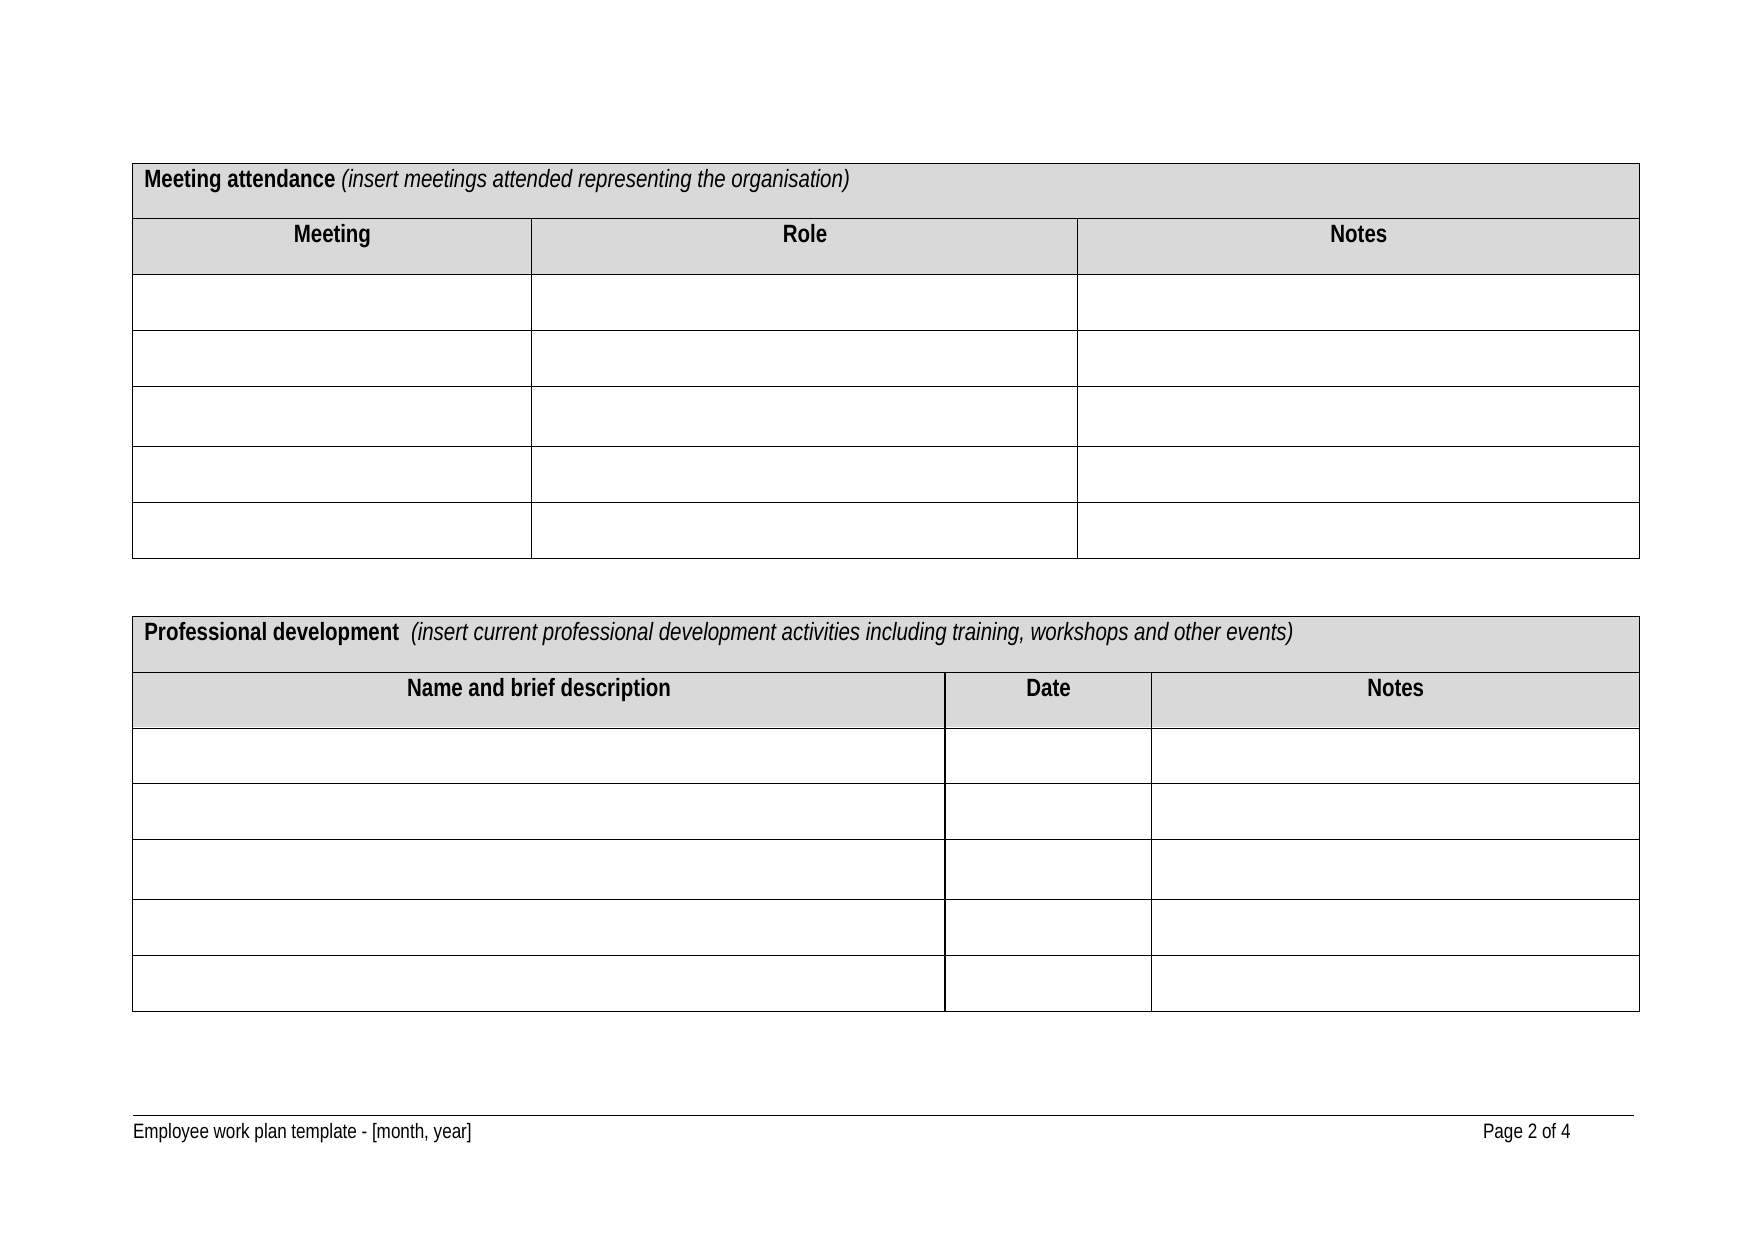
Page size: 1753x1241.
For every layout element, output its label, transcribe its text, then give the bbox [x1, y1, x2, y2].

table_cell [133, 900, 944, 955]
table_cell [946, 956, 1151, 1011]
table_cell [1152, 784, 1639, 839]
table_cell Name and brief description [133, 673, 944, 727]
table_cell [1152, 956, 1639, 1011]
table_cell [946, 840, 1151, 899]
table_header Professional development (insert current professional development activities including training, workshops and other events) [133, 617, 1639, 672]
table_cell [946, 729, 1151, 783]
table_cell Notes [1078, 219, 1639, 274]
table_cell [133, 784, 944, 839]
table_cell [532, 275, 1077, 330]
table_cell [133, 331, 531, 386]
table_cell Role [532, 219, 1077, 274]
table_cell [532, 331, 1077, 386]
table_cell [1078, 447, 1639, 502]
table_cell [532, 387, 1077, 446]
table_cell [1078, 387, 1639, 446]
table_cell [946, 900, 1151, 955]
table_cell [133, 447, 531, 502]
table_cell [1078, 331, 1639, 386]
table_cell [133, 387, 531, 446]
table_cell Notes [1152, 673, 1639, 727]
table_cell [133, 275, 531, 330]
table_cell Meeting attendance (insert meetings attended representing the organisation) [133, 164, 1639, 218]
table_cell [1152, 840, 1639, 899]
table_cell [133, 840, 944, 899]
table_cell [1078, 275, 1639, 330]
table_cell Date [946, 673, 1151, 727]
table_cell [532, 503, 1077, 557]
table_cell [133, 729, 944, 783]
table_cell [1152, 729, 1639, 783]
table_cell [1078, 503, 1639, 557]
table_cell [133, 503, 531, 557]
table_cell [133, 956, 944, 1011]
table_cell Meeting [133, 219, 531, 274]
table_cell [532, 447, 1077, 502]
table_cell [946, 784, 1151, 839]
table_cell [1152, 900, 1639, 955]
